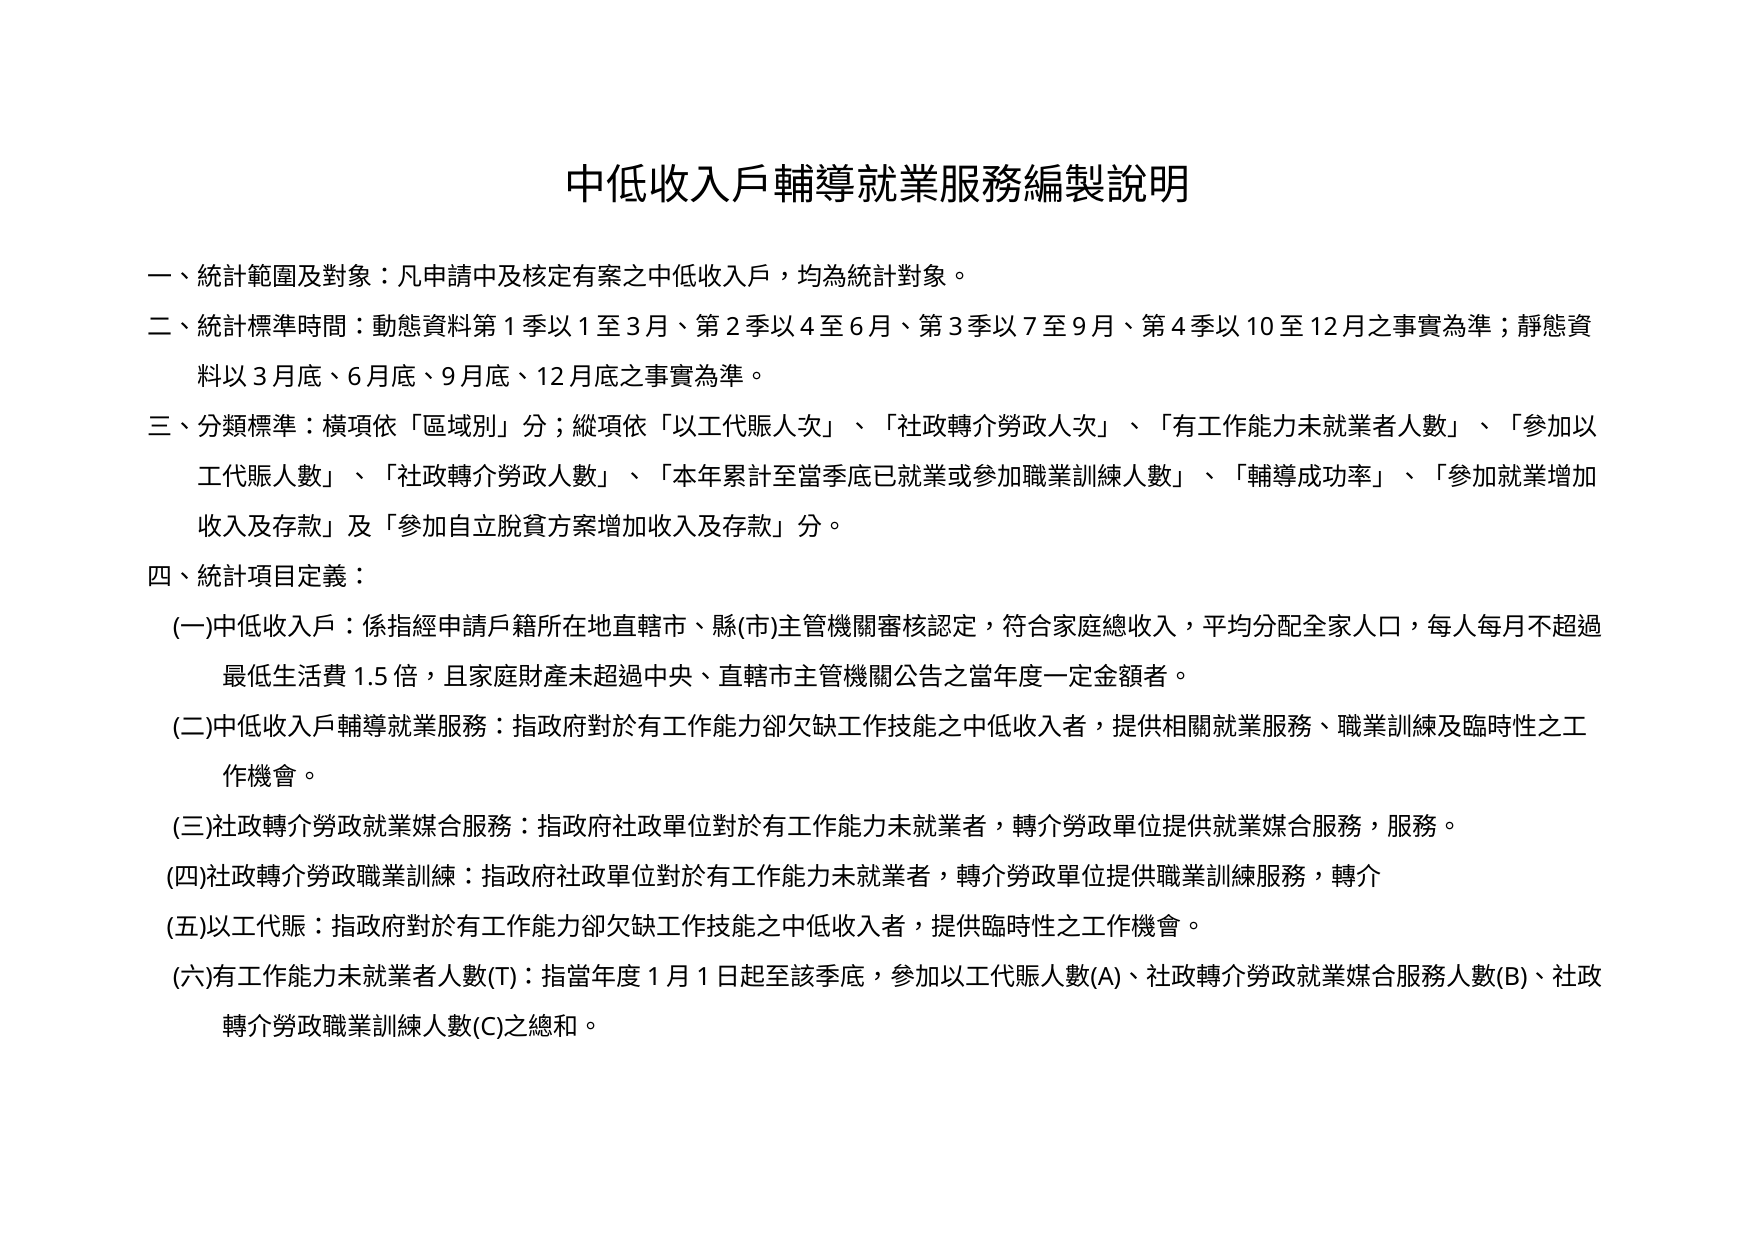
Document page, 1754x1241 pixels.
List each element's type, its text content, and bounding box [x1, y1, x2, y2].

text 四、統計項目定義： [148, 546, 1606, 596]
text 中低收入戶輔導就業服務編製說明 [148, 151, 1606, 212]
text 二、統計標準時間：動態資料第1季以1至3月、第2季以4至6月、第3季以7至9月、第4季以10至12月之事實為準；靜態資料以3月底、6月底、9月底、12月底之事實為準。 [148, 296, 1606, 396]
text (四)社政轉介勞政職業訓練：指政府社政單位對於有工作能力未就業者，轉介勞政單位提供職業訓練服務，轉介 [166, 846, 1606, 896]
text (一)中低收入戶：係指經申請戶籍所在地直轄市、縣(市)主管機關審核認定，符合家庭總收入，平均分配全家人口，每人每月不超過最低生活費1.5倍，且家庭財產未超過中央、直轄市主管機關公告之當年度一定金額者。 [173, 596, 1606, 696]
text (三)社政轉介勞政就業媒合服務：指政府社政單位對於有工作能力未就業者，轉介勞政單位提供就業媒合服務，服務。 [173, 796, 1606, 846]
text 三、分類標準：橫項依「區域別」分；縱項依「以工代賑人次」、「社政轉介勞政人次」、「有工作能力未就業者人數」、「參加以工代賑人數」、「社政轉介勞政人數」、「本年累計至當季底已就業或參加職業訓練人數」、「輔導成功率」、「參加就業增加收入及存款」及「參加自立脫貧方案增加收入及存款」分。 [148, 396, 1606, 546]
text (六)有工作能力未就業者人數(T)：指當年度1月1日起至該季底，參加以工代賑人數(A)、社政轉介勞政就業媒合服務人數(B)、社政轉介勞政職業訓練人數(C)之總和。 [173, 946, 1606, 1046]
text (二)中低收入戶輔導就業服務：指政府對於有工作能力卻欠缺工作技能之中低收入者，提供相關就業服務、職業訓練及臨時性之工作機會。 [173, 696, 1606, 796]
text 一、統計範圍及對象：凡申請中及核定有案之中低收入戶，均為統計對象。 [148, 246, 1606, 296]
text (五)以工代賑：指政府對於有工作能力卻欠缺工作技能之中低收入者，提供臨時性之工作機會。 [166, 896, 1606, 946]
